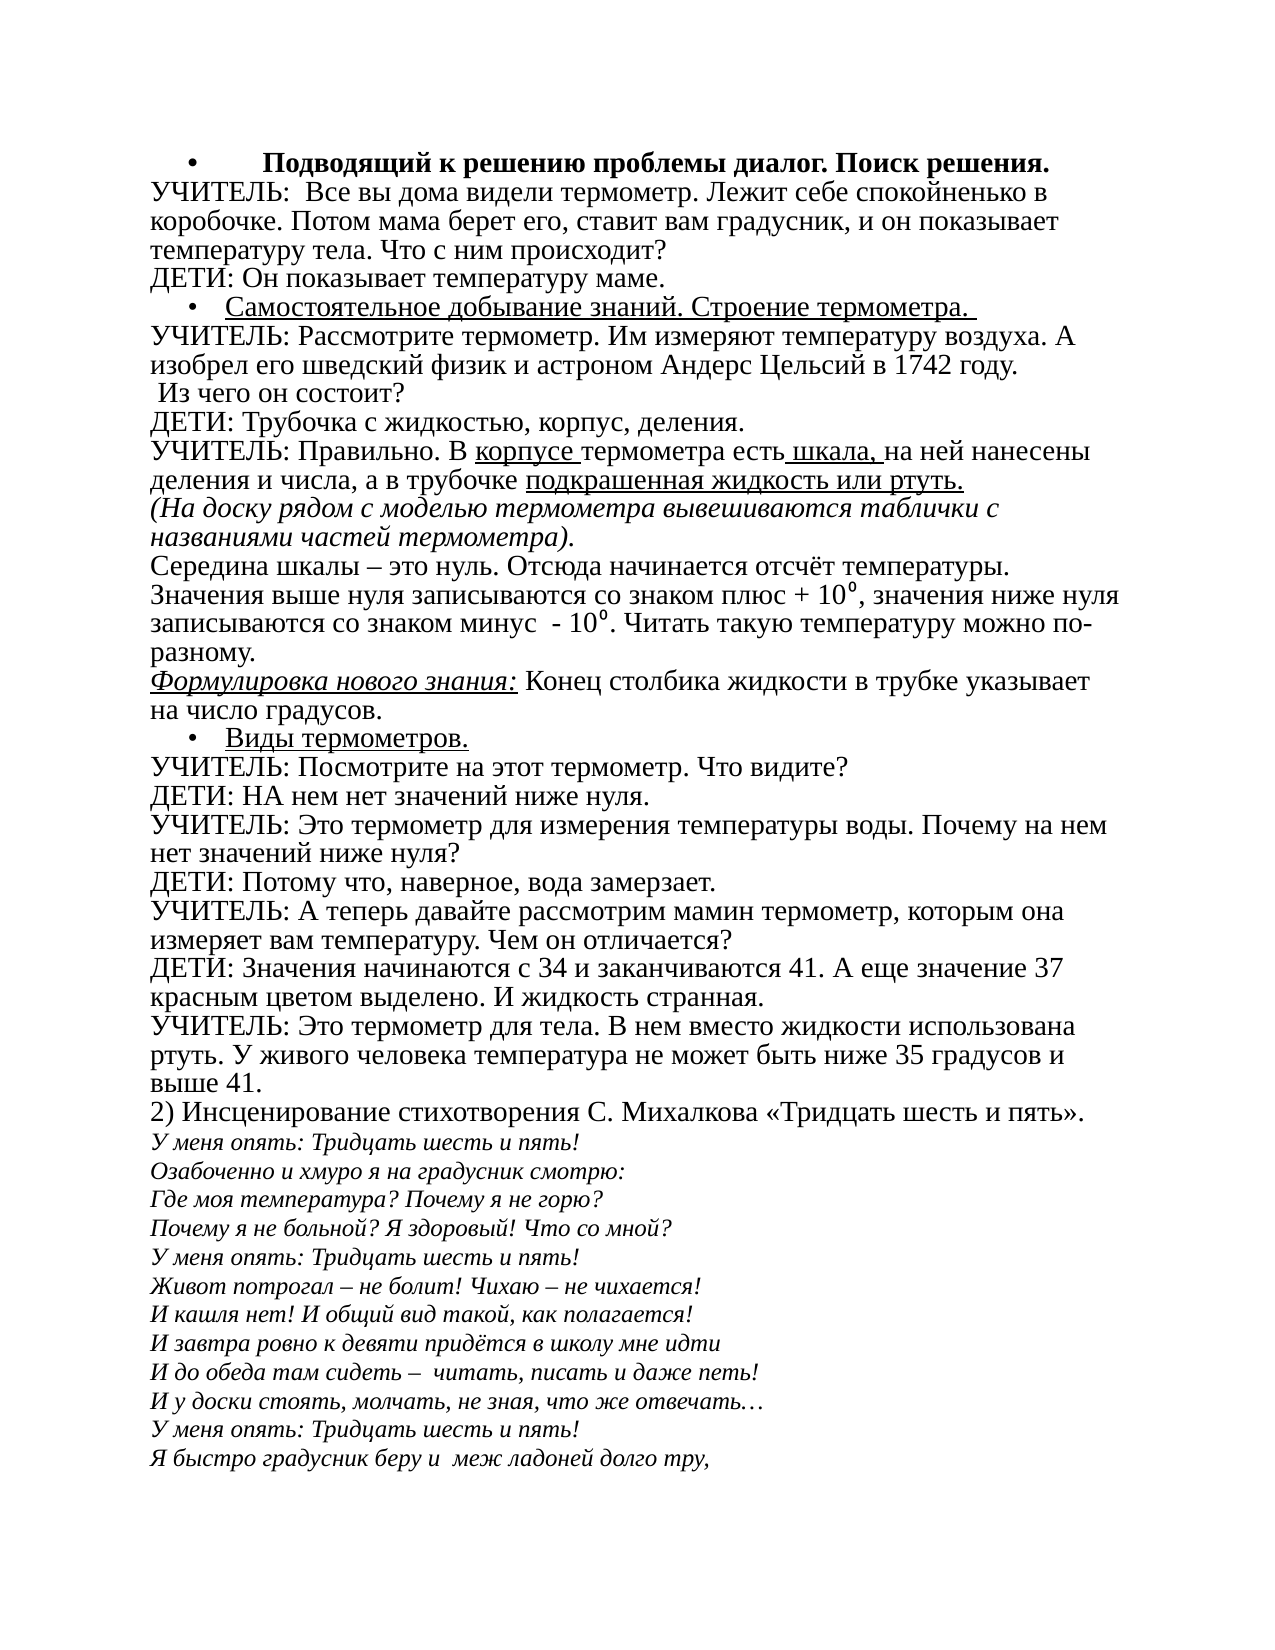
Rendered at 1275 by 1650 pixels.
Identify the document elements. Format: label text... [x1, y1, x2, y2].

text Озабоченно и хмуро я на градусник смотрю: [150, 1156, 1125, 1185]
text И до обеда там сидеть – читать, писать и даже петь! [150, 1357, 1125, 1386]
text У меня опять: Тридцать шесть и пять! [150, 1415, 1125, 1444]
text (На доску рядом с моделью термометра вывешиваются таблички с названиями частей термометра). [150, 495, 1125, 552]
text У меня опять: Тридцать шесть и пять! [150, 1242, 1125, 1271]
text ДЕТИ: Значения начинаются с 34 и заканчиваются 41. А еще значение 37 красным цветом выделено. И жидкость странная. [150, 955, 1125, 1012]
text Формулировка нового знания: Конец столбика жидкости в трубке указывает на число градусов. [150, 667, 1125, 725]
text УЧИТЕЛЬ: Правильно. В корпусе термометра есть шкала, на ней нанесены деления и числа, а в трубочке подкрашенная жидкость или ртуть. [150, 437, 1125, 495]
list Виды термометров. [187, 725, 1125, 754]
text Я быстро градусник беру и меж ладоней долго тру, [150, 1444, 1125, 1472]
text УЧИТЕЛЬ: Это термометр для измерения температуры воды. Почему на нем нет значений ниже нуля? [150, 811, 1125, 869]
text ДЕТИ: Он показывает температуру маме. [150, 265, 1125, 294]
text У меня опять: Тридцать шесть и пять! [150, 1127, 1125, 1156]
text ДЕТИ: Трубочка с жидкостью, корпус, деления. [150, 409, 1125, 437]
text 2) Инсценирование стихотворения С. Михалкова «Тридцать шесть и пять». [150, 1099, 1125, 1127]
text Середина шкалы – это нуль. Отсюда начинается отсчёт температуры. Значения выше нуля записываются со знаком плюс + 10⁰, значения ниже нуля записываются со знаком минус - 10⁰. Читать такую температуру можно по-разному. [150, 552, 1125, 667]
text ДЕТИ: НА нем нет значений ниже нуля. [150, 782, 1125, 811]
text Живот потрогал – не болит! Чихаю – не чихается! [150, 1271, 1125, 1300]
text И кашля нет! И общий вид такой, как полагается! [150, 1300, 1125, 1329]
text И завтра ровно к девяти придётся в школу мне идти [150, 1329, 1125, 1357]
text УЧИТЕЛЬ: Рассмотрите термометр. Им измеряют температуру воздуха. А изобрел его шведский физик и астроном Андерс Цельсий в 1742 году. [150, 322, 1125, 380]
text ДЕТИ: Потому что, наверное, вода замерзает. [150, 869, 1125, 897]
text Из чего он состоит? [150, 380, 1125, 409]
text И у доски стоять, молчать, не зная, что же отвечать… [150, 1386, 1125, 1415]
text Где моя температура? Почему я не горю? [150, 1185, 1125, 1214]
text УЧИТЕЛЬ: Посмотрите на этот термометр. Что видите? [150, 754, 1125, 782]
text УЧИТЕЛЬ: Это термометр для тела. В нем вместо жидкости использована ртуть. У живого человека температура не может быть ниже 35 градусов и выше 41. [150, 1012, 1125, 1099]
text УЧИТЕЛЬ: А теперь давайте рассмотрим мамин термометр, которым она измеряет вам температуру. Чем он отличается? [150, 897, 1125, 955]
text Почему я не больной? Я здоровый! Что со мной? [150, 1214, 1125, 1242]
text УЧИТЕЛЬ: Все вы дома видели термометр. Лежит себе спокойненько в коробочке. Потом мама берет его, ставит вам градусник, и он показывает температуру тела. Что с ним происходит? [150, 179, 1125, 265]
list Подводящий к решению проблемы диалог. Поиск решения. [187, 150, 1125, 179]
list Самостоятельное добывание знаний. Строение термометра. [187, 294, 1125, 322]
